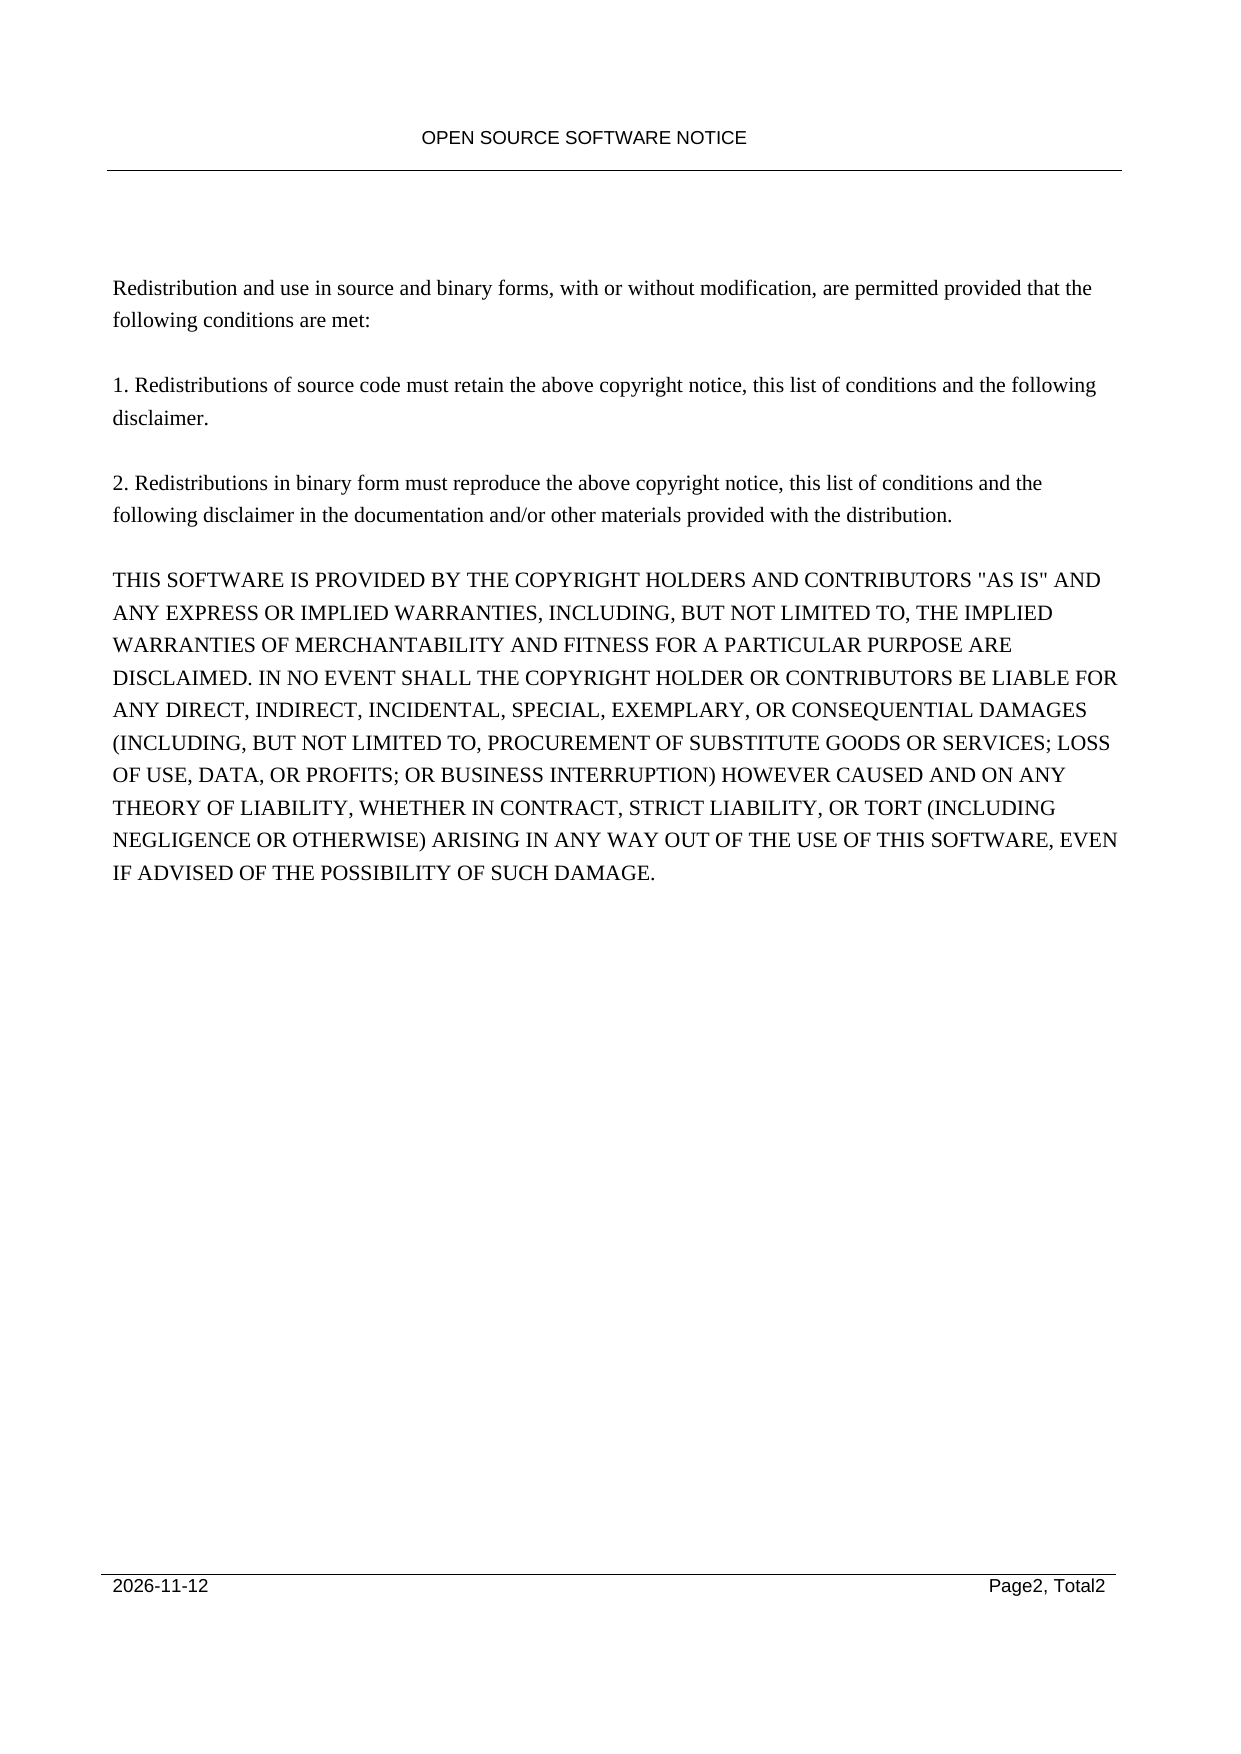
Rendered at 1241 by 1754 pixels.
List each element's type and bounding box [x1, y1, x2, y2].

text [112, 206, 1128, 921]
